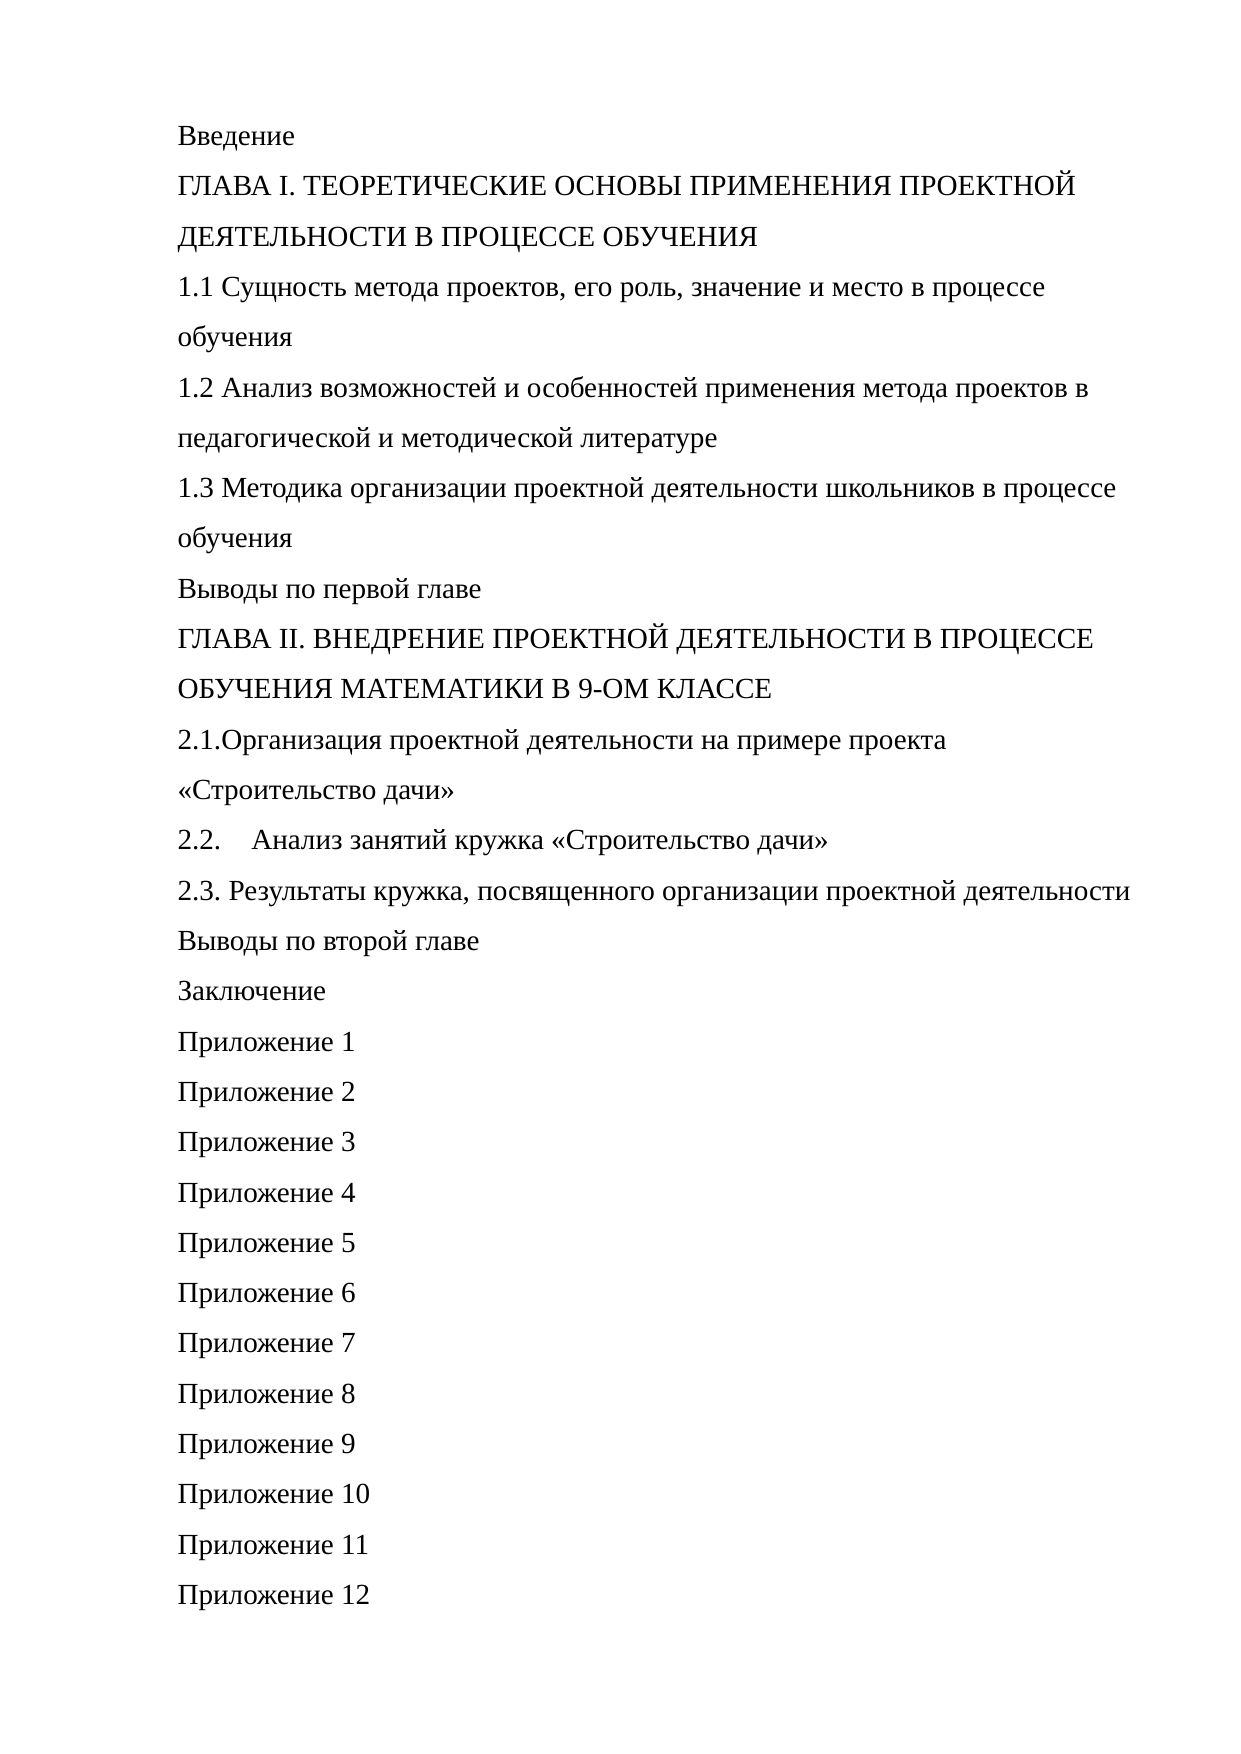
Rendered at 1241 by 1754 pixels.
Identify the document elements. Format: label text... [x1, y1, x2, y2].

subtitle Выводы по первой главе [177, 571, 1152, 604]
subtitle Приложение 8 [177, 1376, 1152, 1409]
subtitle Приложение 4 [177, 1175, 1152, 1208]
subtitle Приложение 12 [177, 1577, 1152, 1611]
subtitle Приложение 1 [177, 1024, 1152, 1057]
subtitle 1.3 Методика организации проектной деятельности школьников в процессе обучения [177, 470, 1152, 554]
subtitle Выводы по второй главе [177, 923, 1152, 957]
subtitle 2.1.Организация проектной деятельности на примере проекта «Строительство дачи» [177, 722, 1152, 806]
subtitle Приложение 2 [177, 1074, 1152, 1108]
subtitle Приложение 5 [177, 1225, 1152, 1258]
subtitle 1.2 Анализ возможностей и особенностей применения метода проектов в педагогической и методической литературе [177, 370, 1152, 453]
subtitle ГЛАВА II. ВНЕДРЕНИЕ ПРОЕКТНОЙ ДЕЯТЕЛЬНОСТИ В ПРОЦЕССЕ ОБУЧЕНИЯ МАТЕМАТИКИ В 9-ОМ КЛАССЕ [177, 621, 1152, 705]
subtitle Приложение 3 [177, 1124, 1152, 1158]
subtitle Заключение [177, 973, 1152, 1007]
subtitle Приложение 11 [177, 1527, 1152, 1560]
subtitle Приложение 6 [177, 1275, 1152, 1309]
subtitle Приложение 10 [177, 1477, 1152, 1510]
subtitle ГЛАВА I. ТЕОРЕТИЧЕСКИЕ ОСНОВЫ ПРИМЕНЕНИЯ ПРОЕКТНОЙ ДЕЯТЕЛЬНОСТИ В ПРОЦЕССЕ ОБУЧЕНИЯ [177, 168, 1152, 252]
subtitle 1.1 Сущность метода проектов, его роль, значение и место в процессе обучения [177, 269, 1152, 353]
subtitle Приложение 7 [177, 1326, 1152, 1359]
subtitle Приложение 9 [177, 1426, 1152, 1460]
subtitle 2.3. Результаты кружка, посвященного организации проектной деятельности [177, 873, 1152, 906]
subtitle 2.2. Анализ занятий кружка «Строительство дачи» [177, 822, 1152, 856]
subtitle Введение [177, 118, 1152, 152]
